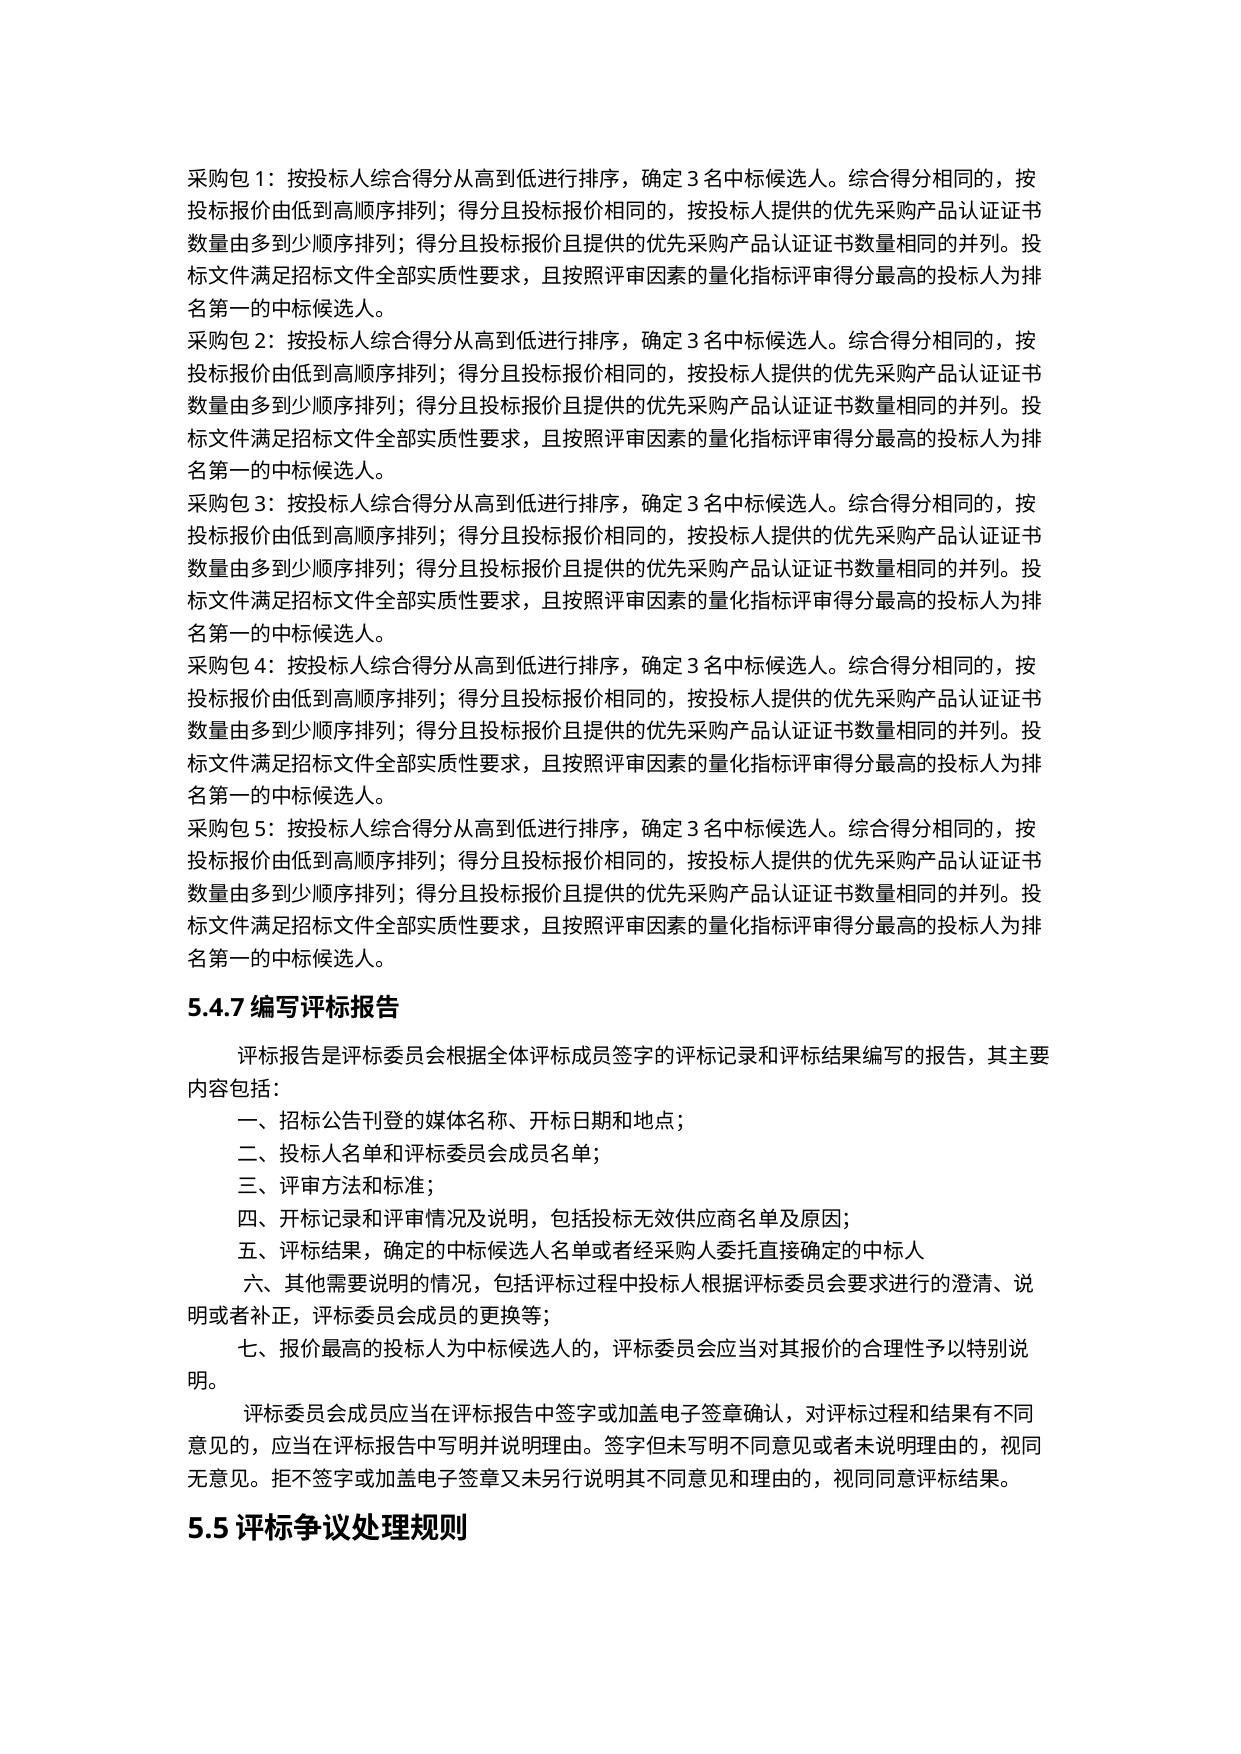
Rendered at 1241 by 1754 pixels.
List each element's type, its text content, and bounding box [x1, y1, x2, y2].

text 七、报价最高的投标人为中标候选人的，评标委员会应当对其报价的合理性予以特别说明。 [187, 1332, 1053, 1397]
text 六、其他需要说明的情况，包括评标过程中投标人根据评标委员会要求进行的澄清、说明或者补正，评标委员会成员的更换等； [187, 1267, 1053, 1332]
text 评标报告是评标委员会根据全体评标成员签字的评标记录和评标结果编写的报告，其主要内容包括： [187, 1039, 1053, 1104]
text 二、投标人名单和评标委员会成员名单； [187, 1137, 1053, 1169]
text 采购包3：按投标人综合得分从高到低进行排序，确定3名中标候选人。综合得分相同的，按投标报价由低到高顺序排列；得分且投标报价相同的，按投标人提供的优先采购产品认证证书数量由多到少顺序排列；得分且投标报价且提供的优先采购产品认证证书数量相同的并列。投标文件满足招标文件全部实质性要求，且按照评审因素的量化指标评审得分最高的投标人为排名第一的中标候选人。 [187, 487, 1053, 649]
text 5.5评标争议处理规则 [187, 1494, 1053, 1559]
text 采购包1：按投标人综合得分从高到低进行排序，确定3名中标候选人。综合得分相同的，按投标报价由低到高顺序排列；得分且投标报价相同的，按投标人提供的优先采购产品认证证书数量由多到少顺序排列；得分且投标报价且提供的优先采购产品认证证书数量相同的并列。投标文件满足招标文件全部实质性要求，且按照评审因素的量化指标评审得分最高的投标人为排名第一的中标候选人。 [187, 162, 1053, 324]
text 评标委员会成员应当在评标报告中签字或加盖电子签章确认，对评标过程和结果有不同意见的，应当在评标报告中写明并说明理由。签字但未写明不同意见或者未说明理由的，视同无意见。拒不签字或加盖电子签章又未另行说明其不同意见和理由的，视同同意评标结果。 [187, 1397, 1053, 1494]
text 采购包2：按投标人综合得分从高到低进行排序，确定3名中标候选人。综合得分相同的，按投标报价由低到高顺序排列；得分且投标报价相同的，按投标人提供的优先采购产品认证证书数量由多到少顺序排列；得分且投标报价且提供的优先采购产品认证证书数量相同的并列。投标文件满足招标文件全部实质性要求，且按照评审因素的量化指标评审得分最高的投标人为排名第一的中标候选人。 [187, 324, 1053, 487]
text 一、招标公告刊登的媒体名称、开标日期和地点； [187, 1104, 1053, 1137]
text 四、开标记录和评审情况及说明，包括投标无效供应商名单及原因； [187, 1202, 1053, 1234]
text 5.4.7编写评标报告 [187, 974, 1053, 1039]
text 采购包5：按投标人综合得分从高到低进行排序，确定3名中标候选人。综合得分相同的，按投标报价由低到高顺序排列；得分且投标报价相同的，按投标人提供的优先采购产品认证证书数量由多到少顺序排列；得分且投标报价且提供的优先采购产品认证证书数量相同的并列。投标文件满足招标文件全部实质性要求，且按照评审因素的量化指标评审得分最高的投标人为排名第一的中标候选人。 [187, 812, 1053, 974]
text 五、评标结果，确定的中标候选人名单或者经采购人委托直接确定的中标人 [187, 1234, 1053, 1267]
text 采购包4：按投标人综合得分从高到低进行排序，确定3名中标候选人。综合得分相同的，按投标报价由低到高顺序排列；得分且投标报价相同的，按投标人提供的优先采购产品认证证书数量由多到少顺序排列；得分且投标报价且提供的优先采购产品认证证书数量相同的并列。投标文件满足招标文件全部实质性要求，且按照评审因素的量化指标评审得分最高的投标人为排名第一的中标候选人。 [187, 649, 1053, 812]
text 三、评审方法和标准； [187, 1169, 1053, 1202]
